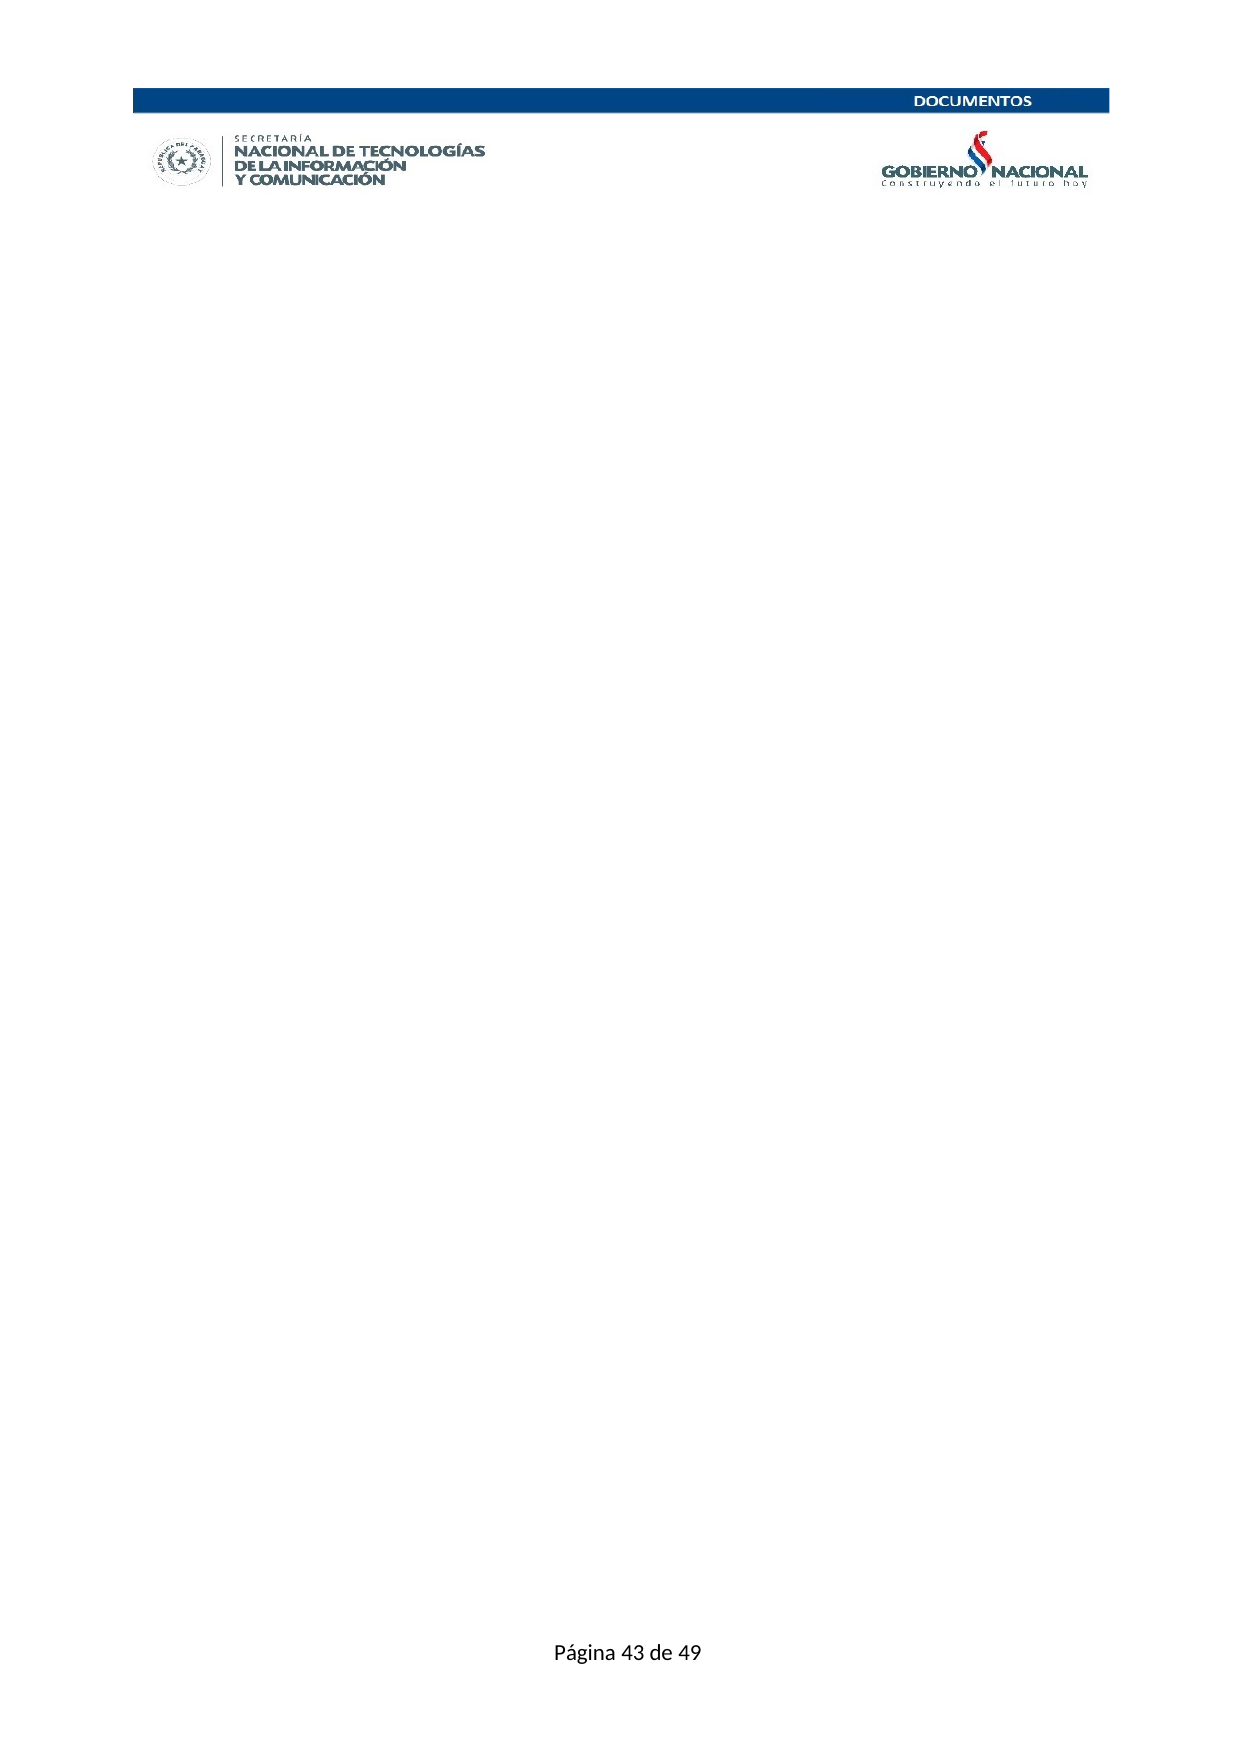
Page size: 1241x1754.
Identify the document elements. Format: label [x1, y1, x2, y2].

picture [132, 88, 1110, 196]
